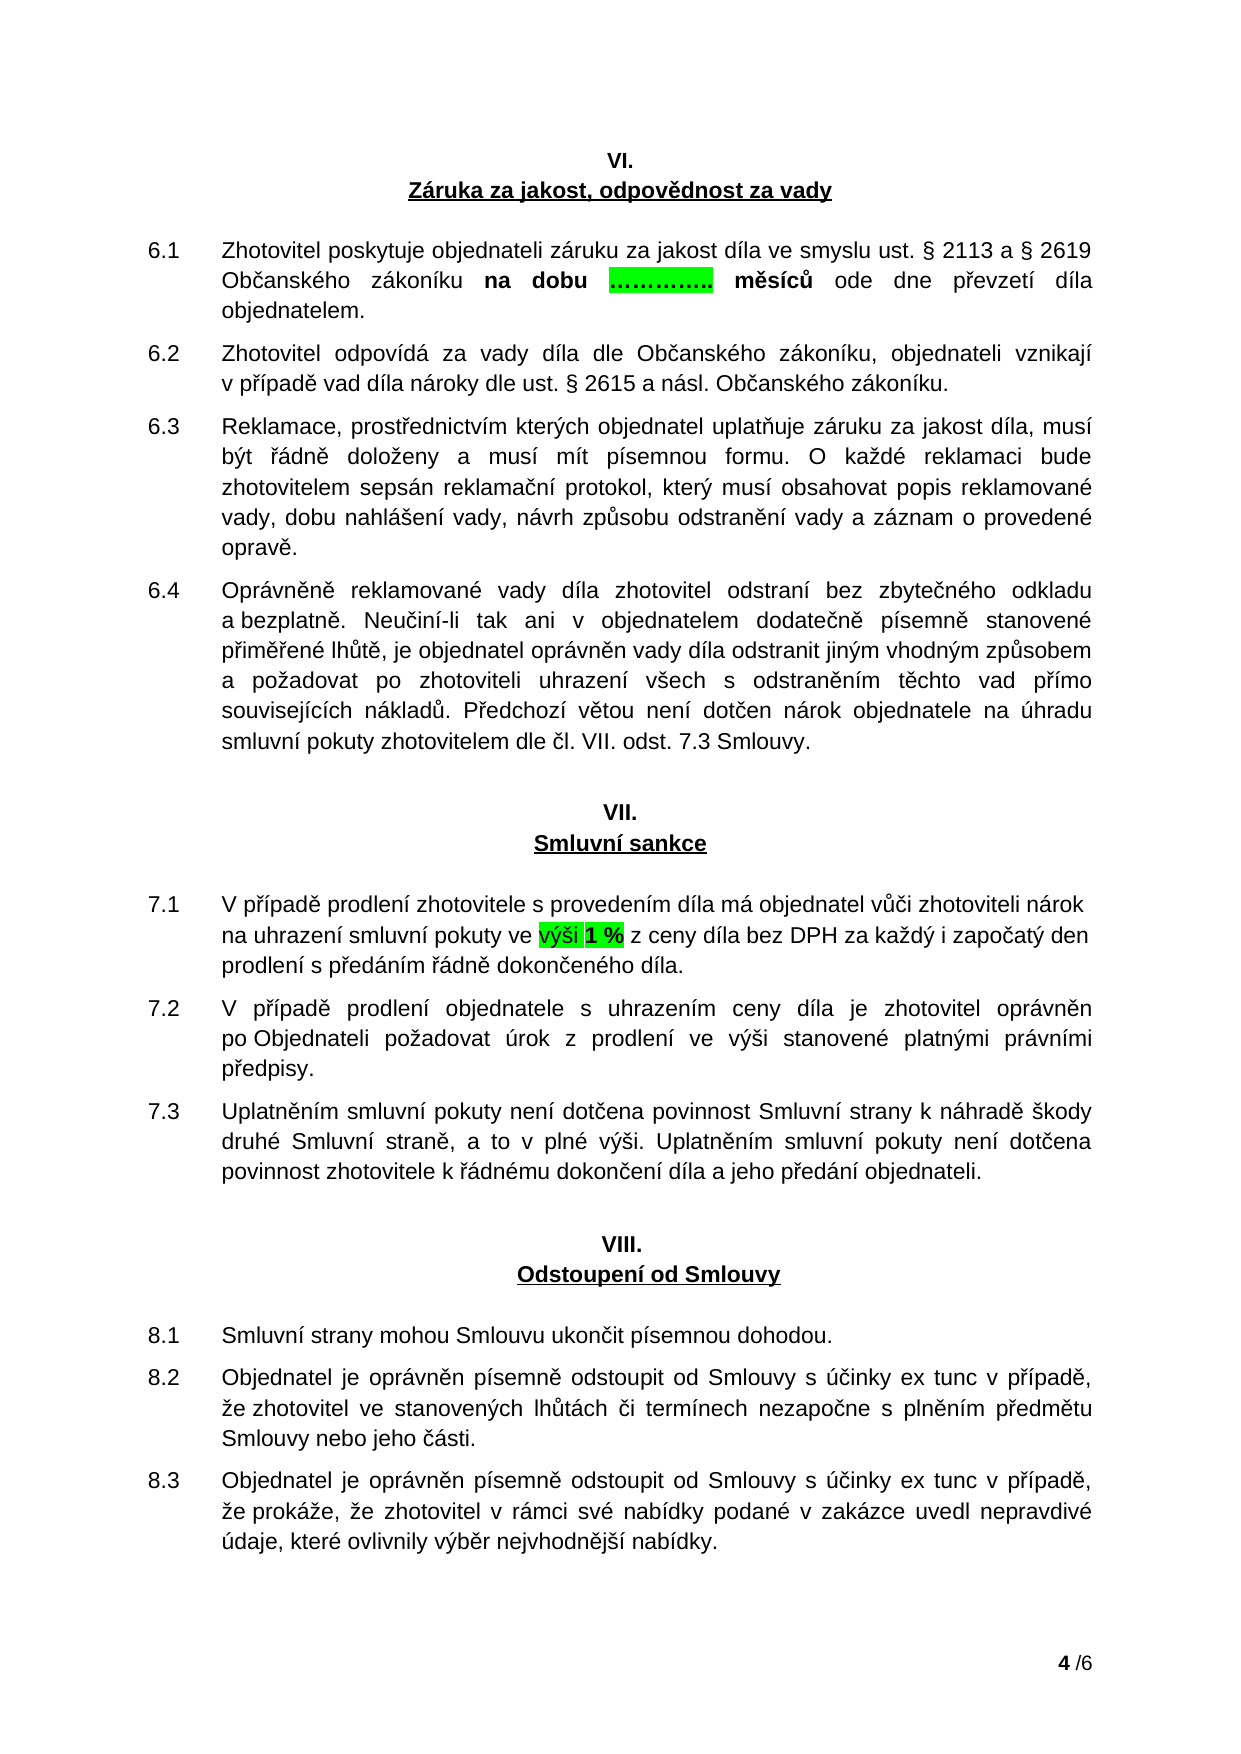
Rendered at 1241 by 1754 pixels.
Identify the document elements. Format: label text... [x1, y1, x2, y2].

text 7.3 Uplatněním smluvní pokuty není dotčena povinnost Smluvní strany k náhradě škody druhé Smluvní straně, a to v plné výši. Uplatněním smluvní pokuty není dotčena povinnost zhotovitele k řádnému dokončení díla a jeho předání objednateli. [148, 1098, 1093, 1184]
text 6.4 Oprávněně reklamované vady díla zhotovitel odstraní bez zbytečného odkladu a bezplatně. Neučiní-li tak ani v objednatelem dodatečně písemně stanovené přiměřené lhůtě, je objednatel oprávněn vady díla odstranit jiným vhodným způsobem a požadovat po zhotoviteli uhrazení všech s odstraněním těchto vad přímo souvisejících nákladů. Předchozí větou není dotčen nárok objednatele na úhradu smluvní pokuty zhotovitelem dle čl. VII. odst. 7.3 Smlouvy. [148, 577, 1093, 754]
text 7.2 V případě prodlení objednatele s uhrazením ceny díla je zhotovitel oprávněn po Objednateli požadovat úrok z prodlení ve výši stanovené platnými právními předpisy. [148, 994, 1093, 1081]
text Smluvní sankce [148, 829, 1093, 856]
text 7.1 V případě prodlení zhotovitele s provedením díla má objednatel vůči zhotoviteli nárok na uhrazení smluvní pokuty ve výši 1 % z ceny díla bez DPH za každý i započatý den prodlení s předáním řádně dokončeného díla. [148, 891, 1093, 978]
text Odstoupení od Smlouvy [443, 1261, 1093, 1287]
text 6.1 Zhotovitel poskytuje objednateli záruku za jakost díla ve smyslu ust. § 2113 a § 2619 Občanského zákoníku na dobu ………….. měsíců ode dne převzetí díla objednatelem. [148, 237, 1093, 324]
text VIII. [148, 1231, 1093, 1257]
text 8.2 Objednatel je oprávněn písemně odstoupit od Smlouvy s účinky ex tunc v případě, že zhotovitel ve stanovených lhůtách či termínech nezapočne s plněním předmětu Smlouvy nebo jeho části. [148, 1364, 1093, 1451]
text Záruka za jakost, odpovědnost za vady [148, 177, 1093, 203]
text 6.3 Reklamace, prostřednictvím kterých objednatel uplatňuje záruku za jakost díla, musí být řádně doloženy a musí mít písemnou formu. O každé reklamaci bude zhotovitelem sepsán reklamační protokol, který musí obsahovat popis reklamované vady, dobu nahlášení vady, návrh způsobu odstranění vady a záznam o provedené opravě. [148, 413, 1093, 560]
text 8.3 Objednatel je oprávněn písemně odstoupit od Smlouvy s účinky ex tunc v případě, že prokáže, že zhotovitel v rámci své nabídky podané v zakázce uvedl nepravdivé údaje, které ovlivnily výběr nejvhodnější nabídky. [148, 1467, 1093, 1554]
text 6.2 Zhotovitel odpovídá za vady díla dle Občanského zákoníku, objednateli vznikají v případě vad díla nároky dle ust. § 2615 a násl. Občanského zákoníku. [148, 340, 1093, 397]
text VI. [148, 148, 1093, 173]
text 8.1 Smluvní strany mohou Smlouvu ukončit písemnou dohodou. [148, 1322, 1093, 1348]
text VII. [148, 799, 1093, 826]
